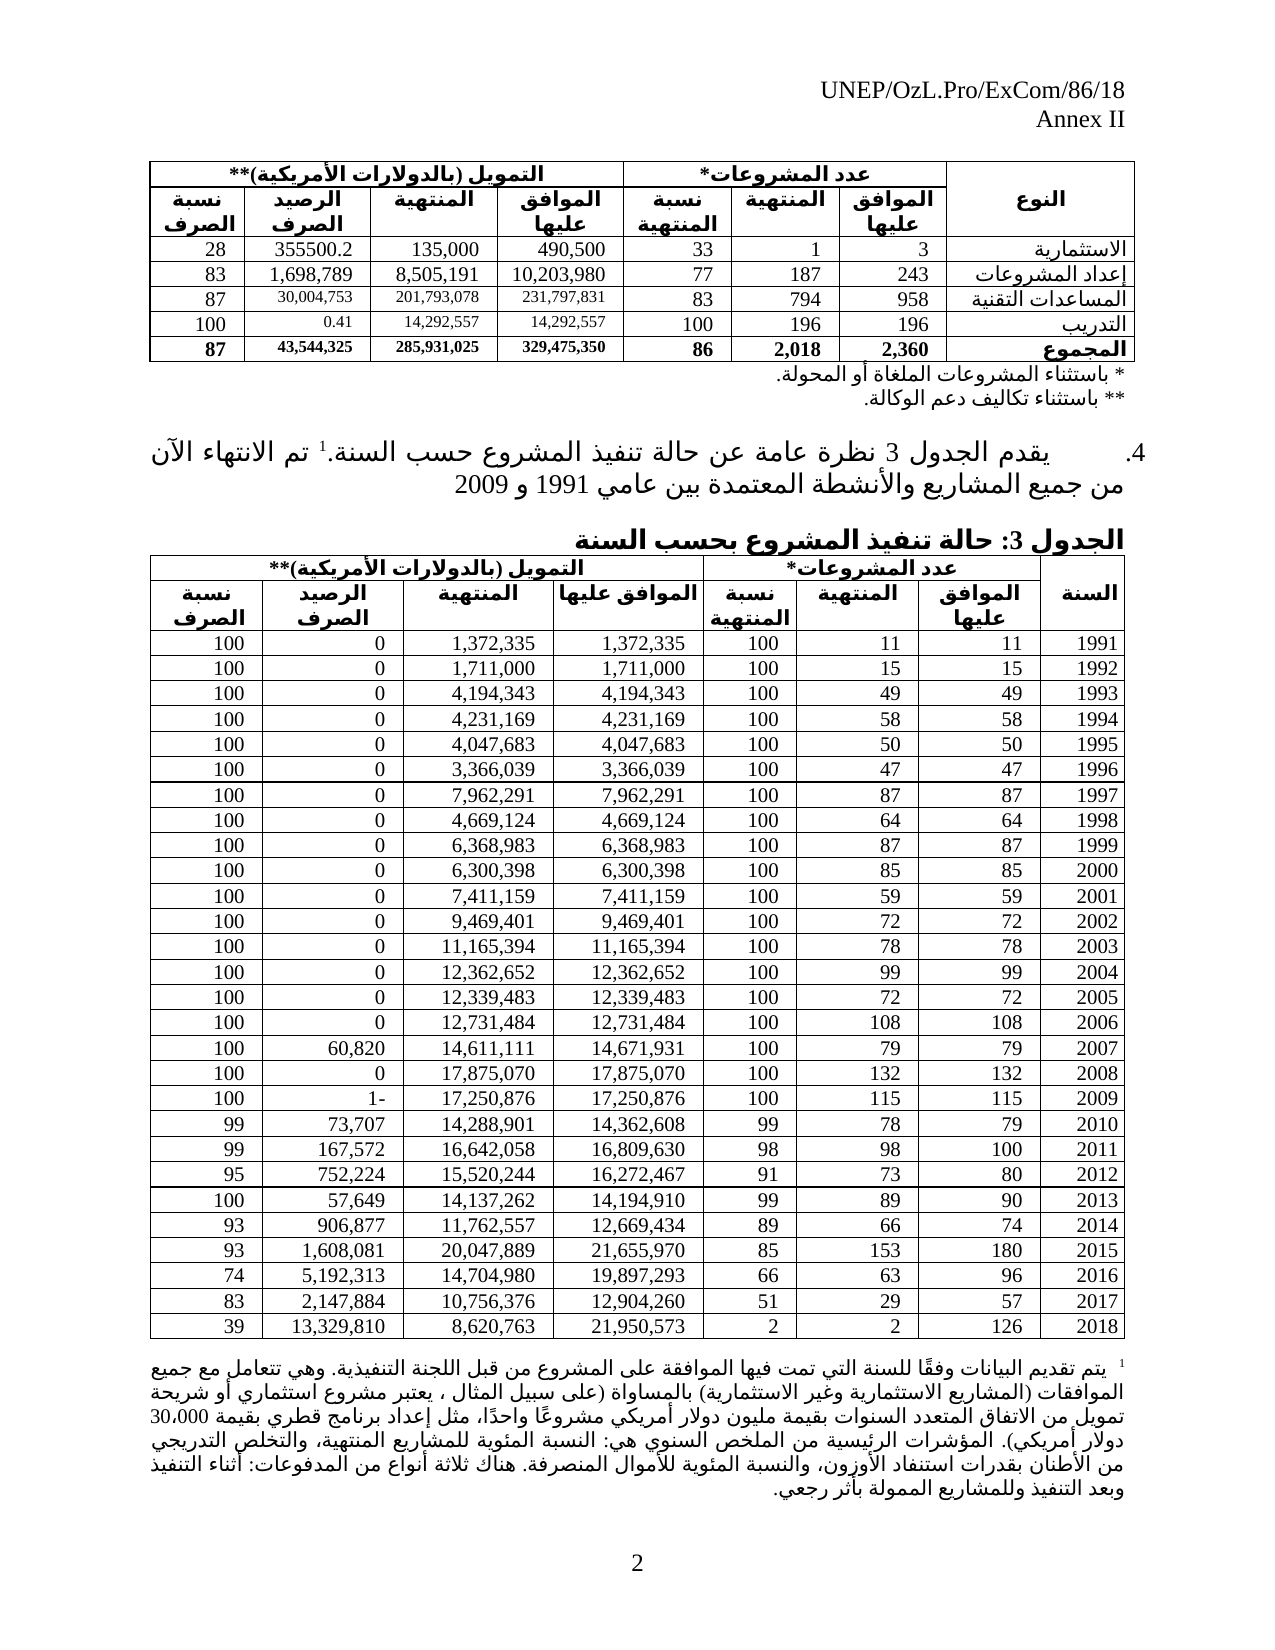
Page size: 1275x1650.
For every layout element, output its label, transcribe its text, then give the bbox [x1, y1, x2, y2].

table_cell 72 [919, 985, 1040, 1009]
table_cell 87 [151, 287, 244, 311]
table_cell 0 [263, 757, 403, 781]
table_cell 93 [151, 1213, 262, 1237]
table_cell 43,544,325 [245, 337, 370, 361]
table_cell 2018 [1041, 1314, 1124, 1338]
table_cell 132 [797, 1061, 918, 1085]
table_cell الرصيد الصرف [245, 188, 370, 236]
table_cell 79 [919, 1036, 1040, 1060]
table_cell 78 [919, 934, 1040, 958]
table_cell 89 [704, 1213, 796, 1237]
table_cell 2003 [1041, 934, 1124, 958]
table_cell 2000 [1041, 858, 1124, 883]
table_cell 80 [919, 1162, 1040, 1186]
table_cell 10,203,980 [498, 262, 623, 286]
table_cell 14,137,262 [404, 1188, 553, 1212]
table_cell 2013 [1041, 1188, 1124, 1212]
table_cell 6,300,398 [404, 858, 553, 883]
table_cell 0 [263, 1061, 403, 1085]
table_cell 4,669,124 [554, 808, 703, 832]
text * باستثناء المشروعات الملغاة أو المحولة. [150, 362, 1125, 386]
table_cell 180 [919, 1238, 1040, 1262]
table_cell 77 [624, 262, 731, 286]
table_cell الموافق عليها [498, 188, 623, 236]
table_cell 285,931,025 [371, 337, 497, 361]
table_cell 6,368,983 [554, 833, 703, 857]
table_cell 0 [263, 681, 403, 705]
table_cell 8,505,191 [371, 262, 497, 286]
table_cell 4,194,343 [554, 681, 703, 705]
table_cell 86 [624, 337, 731, 361]
table_cell 12,669,434 [554, 1213, 703, 1237]
table_cell 14,611,111 [404, 1036, 553, 1060]
table_cell 72 [797, 909, 918, 933]
table_cell 1993 [1041, 681, 1124, 705]
table_cell المساعدات التقنية [947, 287, 1134, 311]
table_cell 2001 [1041, 884, 1124, 908]
table_cell 50 [797, 732, 918, 756]
table_cell 12,339,483 [404, 985, 553, 1009]
table_cell 100 [704, 960, 796, 984]
table_cell 17,875,070 [554, 1061, 703, 1085]
table_cell 60,820 [263, 1036, 403, 1060]
table_cell 29 [797, 1289, 918, 1313]
table_cell 115 [797, 1086, 918, 1110]
table_cell 100 [704, 808, 796, 832]
table_cell 11 [797, 631, 918, 655]
table_cell 8,620,763 [404, 1314, 553, 1338]
table_cell 64 [797, 808, 918, 832]
table_cell 0 [263, 808, 403, 832]
table_cell 2 [797, 1314, 918, 1338]
table_cell 958 [840, 287, 946, 311]
table_cell 126 [919, 1314, 1040, 1338]
table_cell 83 [624, 287, 731, 311]
table_cell 0.41 [245, 312, 370, 336]
table_cell 74 [919, 1213, 1040, 1237]
table_cell 100 [704, 656, 796, 680]
table_cell 2017 [1041, 1289, 1124, 1313]
table_cell التدريب [947, 312, 1134, 336]
table_cell الموافق عليها [554, 581, 703, 629]
table_cell الموافق عليها [919, 581, 1040, 629]
table_cell 2,360 [840, 337, 946, 361]
table_cell 100 [624, 312, 731, 336]
table_cell 17,250,876 [554, 1086, 703, 1110]
table_cell 196 [732, 312, 839, 336]
table_cell 58 [919, 706, 1040, 731]
table_cell 73,707 [263, 1111, 403, 1136]
table_cell 1994 [1041, 706, 1124, 731]
table_cell 90 [919, 1188, 1040, 1212]
table_cell 100 [704, 1086, 796, 1110]
table_cell 14,194,910 [554, 1188, 703, 1212]
table_cell 2,147,884 [263, 1289, 403, 1313]
table_cell 16,642,058 [404, 1137, 553, 1161]
table_cell 72 [919, 909, 1040, 933]
table_cell 99 [704, 1188, 796, 1212]
table_cell 100 [919, 1137, 1040, 1161]
table_cell 100 [704, 681, 796, 705]
table_cell 231,797,831 [498, 287, 623, 311]
table_cell 1996 [1041, 757, 1124, 781]
table_cell 1,608,081 [263, 1238, 403, 1262]
table_cell 83 [151, 262, 244, 286]
table_cell 100 [704, 732, 796, 756]
table_cell 100 [704, 1010, 796, 1034]
table_header التمويل (بالدولارات الأمريكية)** [151, 556, 703, 580]
table_cell 100 [704, 985, 796, 1009]
table_cell 4,231,169 [404, 706, 553, 731]
table_cell 1,698,789 [245, 262, 370, 286]
table_cell 752,224 [263, 1162, 403, 1186]
table_cell 16,809,630 [554, 1137, 703, 1161]
table_cell 99 [919, 960, 1040, 984]
table_cell 47 [919, 757, 1040, 781]
table_cell 85 [797, 858, 918, 883]
table_cell 0 [263, 706, 403, 731]
table_cell 100 [151, 783, 262, 807]
table_cell 135,000 [371, 237, 497, 261]
table_cell 100 [704, 757, 796, 781]
table_cell 0 [263, 656, 403, 680]
table_cell 12,362,652 [404, 960, 553, 984]
table_cell 2002 [1041, 909, 1124, 933]
table_cell 4,194,343 [404, 681, 553, 705]
table_cell 47 [797, 757, 918, 781]
table_cell 2004 [1041, 960, 1124, 984]
table_cell 100 [704, 1061, 796, 1085]
table_cell 906,877 [263, 1213, 403, 1237]
table_cell 12,904,260 [554, 1289, 703, 1313]
table_cell 0 [263, 909, 403, 933]
table_cell 15 [797, 656, 918, 680]
table_cell نسبة المنتهية [704, 581, 796, 629]
table_cell 100 [704, 783, 796, 807]
table_cell 12,731,484 [554, 1010, 703, 1034]
table_cell 100 [704, 934, 796, 958]
table_cell 490,500 [498, 237, 623, 261]
table_cell 329,475,350 [498, 337, 623, 361]
table_cell 2 [704, 1314, 796, 1338]
table_cell 85 [919, 858, 1040, 883]
table_cell 1,711,000 [404, 656, 553, 680]
table_cell 201,793,078 [371, 287, 497, 311]
table_cell 187 [732, 262, 839, 286]
table_cell 0 [263, 960, 403, 984]
table_cell 0 [263, 884, 403, 908]
table_cell 73 [797, 1162, 918, 1186]
table_cell 7,962,291 [554, 783, 703, 807]
table_cell 6,368,983 [404, 833, 553, 857]
table_cell 2008 [1041, 1061, 1124, 1085]
table_cell 1 [732, 237, 839, 261]
table_cell 14,292,557 [371, 312, 497, 336]
table_cell 15 [919, 656, 1040, 680]
table_cell 9,469,401 [404, 909, 553, 933]
table_cell 100 [151, 1010, 262, 1034]
table_cell 11 [919, 631, 1040, 655]
table_cell إعداد المشروعات [947, 262, 1134, 286]
table_cell 12,731,484 [404, 1010, 553, 1034]
table_cell 167,572 [263, 1137, 403, 1161]
table_cell 794 [732, 287, 839, 311]
table_cell 11,762,557 [404, 1213, 553, 1237]
table_cell 196 [840, 312, 946, 336]
table_cell 1999 [1041, 833, 1124, 857]
table_cell 99 [151, 1111, 262, 1136]
table_cell 0 [263, 833, 403, 857]
table_cell 100 [704, 706, 796, 731]
table_cell 4,047,683 [404, 732, 553, 756]
table_cell الموافق عليها [840, 188, 946, 236]
table_cell 100 [151, 909, 262, 933]
table_cell 115 [919, 1086, 1040, 1110]
table_cell 100 [151, 681, 262, 705]
table_cell المنتهية [732, 188, 839, 236]
table_cell 1995 [1041, 732, 1124, 756]
table_cell 14,288,901 [404, 1111, 553, 1136]
table_cell نسبة المنتهية [624, 188, 731, 236]
table_cell 74 [151, 1263, 262, 1288]
table_cell 49 [797, 681, 918, 705]
table_cell 33 [624, 237, 731, 261]
table_cell 87 [919, 783, 1040, 807]
table_cell نسبة الصرف [151, 581, 262, 629]
table_cell 100 [704, 631, 796, 655]
table_cell 87 [797, 833, 918, 857]
table_cell 49 [919, 681, 1040, 705]
table_cell 98 [704, 1137, 796, 1161]
table_cell 2012 [1041, 1162, 1124, 1186]
table_cell 100 [151, 934, 262, 958]
table_cell 19,897,293 [554, 1263, 703, 1288]
table_cell 100 [151, 808, 262, 832]
table_cell 100 [151, 631, 262, 655]
table_cell 11,165,394 [554, 934, 703, 958]
table_cell 100 [151, 706, 262, 731]
table_cell 0 [263, 1010, 403, 1034]
table_cell 100 [704, 1036, 796, 1060]
table_cell 100 [151, 985, 262, 1009]
table_cell 72 [797, 985, 918, 1009]
table_cell 7,411,159 [554, 884, 703, 908]
table_cell 100 [151, 1086, 262, 1110]
table_cell 4,047,683 [554, 732, 703, 756]
table_cell 63 [797, 1263, 918, 1288]
table_cell 100 [704, 833, 796, 857]
table_cell 87 [151, 337, 244, 361]
table_cell 12,362,652 [554, 960, 703, 984]
table_cell 1,372,335 [554, 631, 703, 655]
table_cell 100 [704, 858, 796, 883]
table_cell 1991 [1041, 631, 1124, 655]
table_cell 14,671,931 [554, 1036, 703, 1060]
table_header عدد المشروعات* [624, 162, 946, 186]
table_cell 100 [151, 1036, 262, 1060]
subtitle يقدم الجدول 3 نظرة عامة عن حالة تنفيذ المشروع حسب السنة. تم الانتهاء الآن من جميع المشاريع والأنشطة المعتمدة بين عامي 1991 و 2009 [150, 437, 1125, 499]
table_cell 6,300,398 [554, 858, 703, 883]
table_cell 83 [151, 1289, 262, 1313]
table_cell 4,231,169 [554, 706, 703, 731]
table_cell 14,362,608 [554, 1111, 703, 1136]
table_cell نسبة الصرف [151, 188, 244, 236]
table_cell 1998 [1041, 808, 1124, 832]
table_cell 3 [840, 237, 946, 261]
table_header التمويل (بالدولارات الأمريكية)** [151, 162, 623, 186]
table_cell 132 [919, 1061, 1040, 1085]
table_cell 1997 [1041, 783, 1124, 807]
table_cell 1992 [1041, 656, 1124, 680]
table_cell 10,756,376 [404, 1289, 553, 1313]
table_cell 2009 [1041, 1086, 1124, 1110]
table_cell 0 [263, 732, 403, 756]
table_cell 17,875,070 [404, 1061, 553, 1085]
table_cell 89 [797, 1188, 918, 1212]
table_cell 100 [704, 909, 796, 933]
table_cell 153 [797, 1238, 918, 1262]
table_cell 100 [151, 1188, 262, 1212]
table_cell 20,047,889 [404, 1238, 553, 1262]
text ** باستثناء تكاليف دعم الوكالة. [150, 386, 1125, 410]
table_cell 2005 [1041, 985, 1124, 1009]
table_cell المنتهية [371, 188, 497, 236]
table_cell 9,469,401 [554, 909, 703, 933]
table_cell 0 [263, 631, 403, 655]
table_cell 355500.2 [245, 237, 370, 261]
table_cell 87 [797, 783, 918, 807]
table_cell 108 [797, 1010, 918, 1034]
table_cell 0 [263, 783, 403, 807]
table_cell 51 [704, 1289, 796, 1313]
table_cell 2016 [1041, 1263, 1124, 1288]
table_cell 96 [919, 1263, 1040, 1288]
table_cell -1 [263, 1086, 403, 1110]
table_cell 28 [151, 237, 244, 261]
table_cell 2015 [1041, 1238, 1124, 1262]
table_cell 16,272,467 [554, 1162, 703, 1186]
table_cell 100 [151, 858, 262, 883]
table_cell 99 [151, 1137, 262, 1161]
table_cell 21,655,970 [554, 1238, 703, 1262]
table_cell 12,339,483 [554, 985, 703, 1009]
table_cell 78 [797, 934, 918, 958]
table_cell 30,004,753 [245, 287, 370, 311]
table_cell 79 [797, 1036, 918, 1060]
table_cell 3,366,039 [404, 757, 553, 781]
table_cell 59 [919, 884, 1040, 908]
table_cell 58 [797, 706, 918, 731]
text الجدول 3: حالة تنفيذ المشروع بحسب السنة [150, 524, 1125, 555]
table_cell 15,520,244 [404, 1162, 553, 1186]
table_cell 0 [263, 934, 403, 958]
table_cell 2010 [1041, 1111, 1124, 1136]
table_cell 243 [840, 262, 946, 286]
table_cell 100 [151, 960, 262, 984]
table_cell 93 [151, 1238, 262, 1262]
table_cell 98 [797, 1137, 918, 1161]
table_cell الرصيد الصرف [263, 581, 403, 629]
table_cell 17,250,876 [404, 1086, 553, 1110]
table_cell 100 [151, 1061, 262, 1085]
table_cell 14,704,980 [404, 1263, 553, 1288]
table_cell 2014 [1041, 1213, 1124, 1237]
table_cell 64 [919, 808, 1040, 832]
table_cell 66 [704, 1263, 796, 1288]
table_cell 100 [151, 312, 244, 336]
table_cell 0 [263, 985, 403, 1009]
table_cell 66 [797, 1213, 918, 1237]
table_cell 5,192,313 [263, 1263, 403, 1288]
table_cell 91 [704, 1162, 796, 1186]
table_cell 4,669,124 [404, 808, 553, 832]
table_cell 59 [797, 884, 918, 908]
table_cell 2006 [1041, 1010, 1124, 1034]
table_cell 0 [263, 858, 403, 883]
table_cell 57,649 [263, 1188, 403, 1212]
table_cell 2,018 [732, 337, 839, 361]
table_cell 79 [919, 1111, 1040, 1136]
table_cell 2011 [1041, 1137, 1124, 1161]
table_cell 14,292,557 [498, 312, 623, 336]
table_cell 99 [704, 1111, 796, 1136]
table_cell المنتهية [404, 581, 553, 629]
table_cell 21,950,573 [554, 1314, 703, 1338]
table_cell 57 [919, 1289, 1040, 1313]
table_cell 7,411,159 [404, 884, 553, 908]
table_cell 100 [151, 656, 262, 680]
table_cell المجموع [947, 337, 1134, 361]
table_cell 100 [151, 732, 262, 756]
table_header السنة [1041, 556, 1124, 629]
table_cell 108 [919, 1010, 1040, 1034]
table_cell 13,329,810 [263, 1314, 403, 1338]
table_cell 100 [704, 884, 796, 908]
table_cell 85 [704, 1238, 796, 1262]
table_cell 2007 [1041, 1036, 1124, 1060]
table_cell المنتهية [797, 581, 918, 629]
table_cell 100 [151, 884, 262, 908]
table_cell 3,366,039 [554, 757, 703, 781]
table_header النوع [947, 162, 1134, 236]
table_cell الاستثمارية [947, 237, 1134, 261]
table_cell 100 [151, 757, 262, 781]
table_cell 87 [919, 833, 1040, 857]
table_cell 7,962,291 [404, 783, 553, 807]
table_cell 11,165,394 [404, 934, 553, 958]
table_cell 1,372,335 [404, 631, 553, 655]
table_cell 1,711,000 [554, 656, 703, 680]
table_cell 39 [151, 1314, 262, 1338]
table_cell 78 [797, 1111, 918, 1136]
table_cell 50 [919, 732, 1040, 756]
table_cell 95 [151, 1162, 262, 1186]
table_cell 99 [797, 960, 918, 984]
table_header عدد المشروعات* [704, 556, 1040, 580]
table_cell 100 [151, 833, 262, 857]
